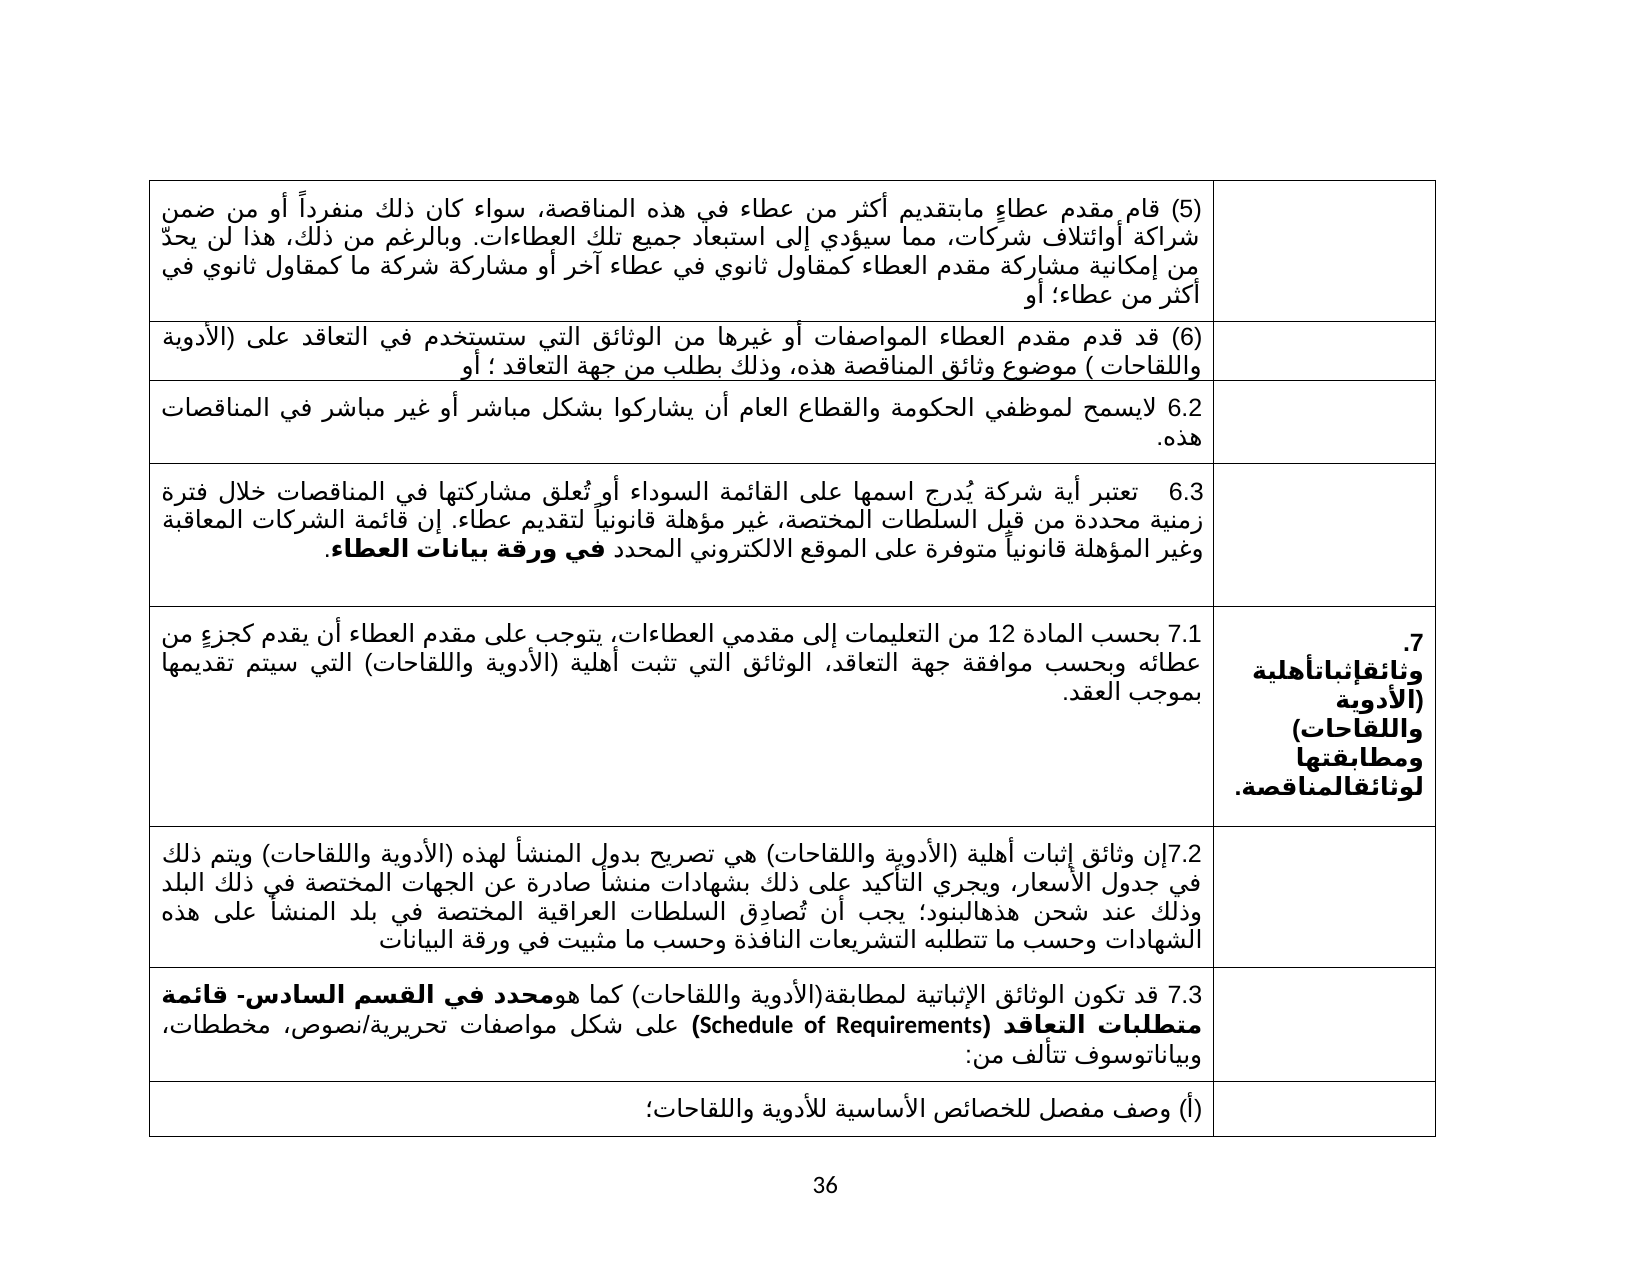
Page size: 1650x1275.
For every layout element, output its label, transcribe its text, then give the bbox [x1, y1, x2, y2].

table_cell 6.2 لايسمح لموظفي الحكومة والقطاع العام أن يشاركوا بشكل مباشر أو غير مباشر في المناقصات هذه. [150, 381, 1213, 463]
table_cell (5) قام مقدم عطاءٍ مابتقديم أكثر من عطاء في هذه المناقصة، سواء كان ذلك منفرداً أو من ضمن شراكة أوائتلاف شركات، مما سيؤدي إلى استبعاد جميع تلك العطاءات. وبالرغم من ذلك، هذا لن يحدّ من إمكانية مشاركة مقدم العطاء كمقاول ثانوي في عطاء آخر أو مشاركة شركة ما كمقاول ثانوي في أكثر من عطاء؛ أو [150, 181, 1213, 321]
table_cell [1214, 181, 1435, 321]
table_cell [1214, 322, 1435, 379]
table_cell (6) قد قدم مقدم العطاء المواصفات أو غيرها من الوثائق التي ستستخدم في التعاقد على (الأدوية واللقاحات ) موضوع وثائق المناقصة هذه، وذلك بطلب من جهة التعاقد ؛ أو [150, 322, 1213, 379]
table_cell [1214, 968, 1435, 1081]
table_cell 7.1 بحسب المادة 12 من التعليمات إلى مقدمي العطاءات، يتوجب على مقدم العطاء أن يقدم كجزءٍ من عطائه وبحسب موافقة جهة التعاقد، الوثائق التي تثبت أهلية (الأدوية واللقاحات) التي سيتم تقديمها بموجب العقد. [150, 607, 1213, 826]
table_cell (أ) وصف مفصل للخصائص الأساسية للأدوية واللقاحات؛ [150, 1082, 1213, 1136]
table_cell 6.3 تعتبر أية شركة يُدرج اسمها على القائمة السوداء أو تُعلق مشاركتها في المناقصات خلال فترة زمنية محددة من قبل السلطات المختصة، غير مؤهلة قانونياً لتقديم عطاء. إن قائمة الشركات المعاقبة وغير المؤهلة قانونياً متوفرة على الموقع الالكتروني المحدد في ورقة بيانات العطاء. [150, 464, 1213, 606]
table_cell [1214, 827, 1435, 967]
table_cell 7.3 قد تكون الوثائق الإثباتية لمطابقة(الأدوية واللقاحات) كما هومحدد في القسم السادس- قائمة متطلبات التعاقد (Schedule of Requirements) على شكل مواصفات تحريرية/نصوص، مخططات، وبياناتوسوف تتألف من: [150, 968, 1213, 1081]
table_cell [1214, 464, 1435, 606]
table_cell 7.2إن وثائق إثبات أهلية (الأدوية واللقاحات) هي تصريح بدول المنشأ لهذه (الأدوية واللقاحات) ويتم ذلك في جدول الأسعار، ويجري التأكيد على ذلك بشهادات منشأ صادرة عن الجهات المختصة في ذلك البلد وذلك عند شحن هذهالبنود؛ يجب أن تُصادِق السلطات العراقية المختصة في بلد المنشأ على هذه الشهادات وحسب ما تتطلبه التشريعات النافذة وحسب ما مثبيت في ورقة البيانات [150, 827, 1213, 967]
table_cell 7. وثائقإثباتأهلية (الأدوية واللقاحات) ومطابقتها لوثائقالمناقصة. [1214, 607, 1435, 826]
table_cell [1214, 381, 1435, 463]
table_cell [1214, 1082, 1435, 1136]
